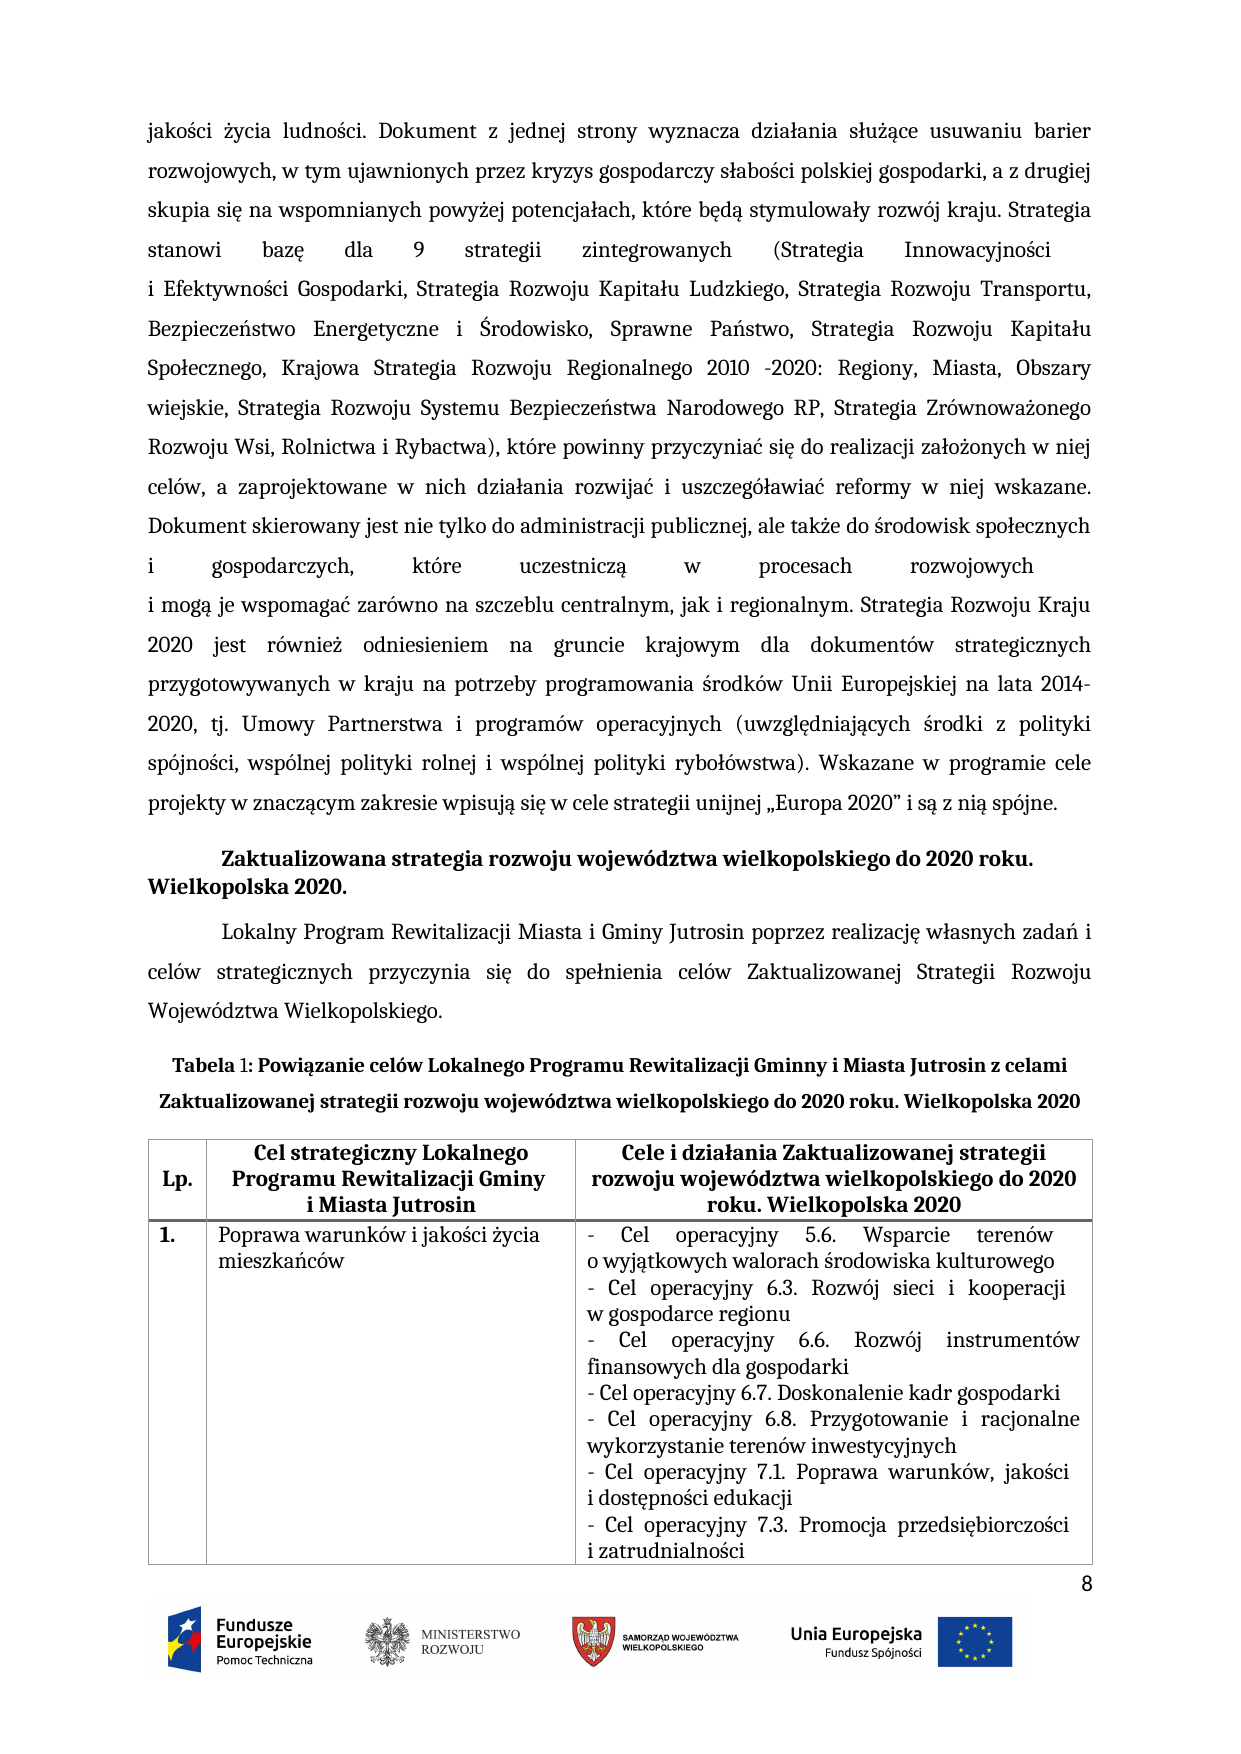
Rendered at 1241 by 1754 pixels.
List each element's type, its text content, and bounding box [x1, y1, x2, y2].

table_cell Poprawa warunków i jakości życia mieszkańców [207, 1222, 575, 1564]
table_header Cele i działania Zaktualizowanej strategii rozwoju województwa wielkopolskiego do 2020 roku. Wielkopolska 2020 [576, 1140, 1092, 1218]
text Lokalny Program Rewitalizacji Miasta i Gminy Jutrosin poprzez realizację własnych zadań i celów strategicznych przyczynia się do spełnienia celów Zaktualizowanej Strategii Rozwoju Województwa Wielkopolskiego. [148, 919, 1092, 1024]
table_header Cel strategiczny Lokalnego Programu Rewitalizacji Gminy i Miasta Jutrosin [207, 1140, 575, 1218]
table_cell 1. [149, 1222, 206, 1564]
table_header Lp. [149, 1140, 206, 1218]
picture [147, 1597, 1033, 1681]
text Tabela 1: Powiązanie celów Lokalnego Programu Rewitalizacji Gminny i Miasta Jutrosin z celami Zaktualizowanej strategii rozwoju województwa wielkopolskiego do 2020 roku. Wielkopolska 2020 [148, 1054, 1092, 1114]
text Zaktualizowana strategia rozwoju województwa wielkopolskiego do 2020 roku. Wielkopolska 2020. [148, 845, 1092, 900]
